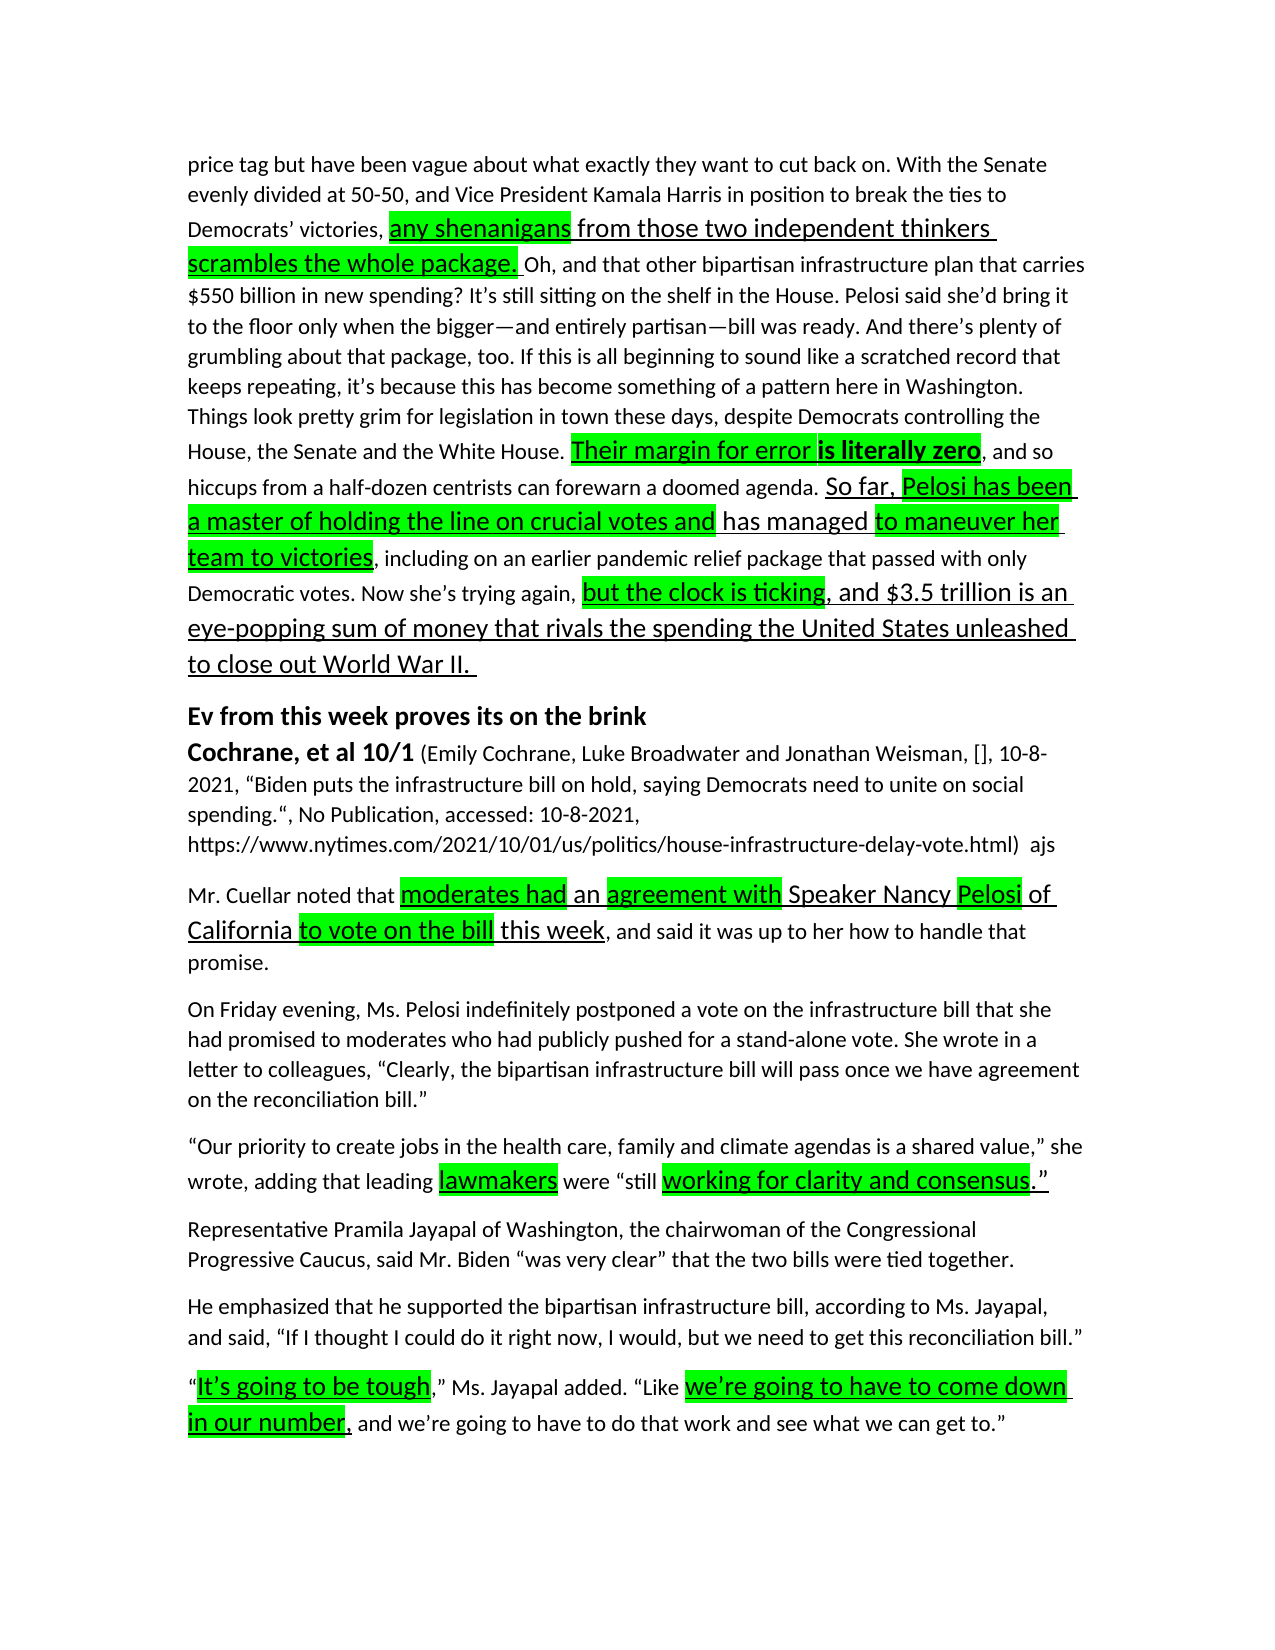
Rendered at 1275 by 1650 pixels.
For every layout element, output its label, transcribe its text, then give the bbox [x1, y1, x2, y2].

text Cochrane, et al 10/1 (Emily Cochrane, Luke Broadwater and Jonathan Weisman, [], 10-8-2021, “Biden puts the infrastructure bill on hold, saying Democrats need to unite on social spending.“, No Publication, accessed: 10-8-2021, https://www.nytimes.com/2021/10/01/us/politics/house-infrastructure-delay-vote.html) ajs [187, 735, 1087, 858]
text “Our priority to create jobs in the health care, family and climate agendas is a shared value,” she wrote, adding that leading lawmakers were “still working for clarity and consensus.” [187, 1132, 1087, 1196]
text Representative Pramila Jayapal of Washington, the chairwoman of the Congressional Progressive Caucus, said Mr. Biden “was very clear” that the two bills were tied together. [187, 1215, 1087, 1274]
text He emphasized that he supported the bipartisan infrastructure bill, according to Ms. Jayapal, and said, “If I thought I could do it right now, I would, but we need to get this reconciliation bill.” [187, 1292, 1087, 1351]
text “It’s going to be tough,” Ms. Jayapal added. “Like we’re going to have to come down in our number, and we’re going to have to do that work and see what we can get to.” [187, 1369, 1087, 1438]
text Mr. Cuellar noted that moderates had an agreement with Speaker Nancy Pelosi of California to vote on the bill this week, and said it was up to her how to handle that promise. [187, 877, 1087, 976]
subtitle Ev from this week proves its on the brink [187, 699, 1087, 732]
text On Friday evening, Ms. Pelosi indefinitely postponed a vote on the infrastructure bill that she had promised to moderates who had publicly pushed for a stand-alone vote. She wrote in a letter to colleagues, “Clearly, the bipartisan infrastructure bill will pass once we have agreement on the reconciliation bill.” [187, 995, 1087, 1114]
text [187, 150, 1087, 680]
